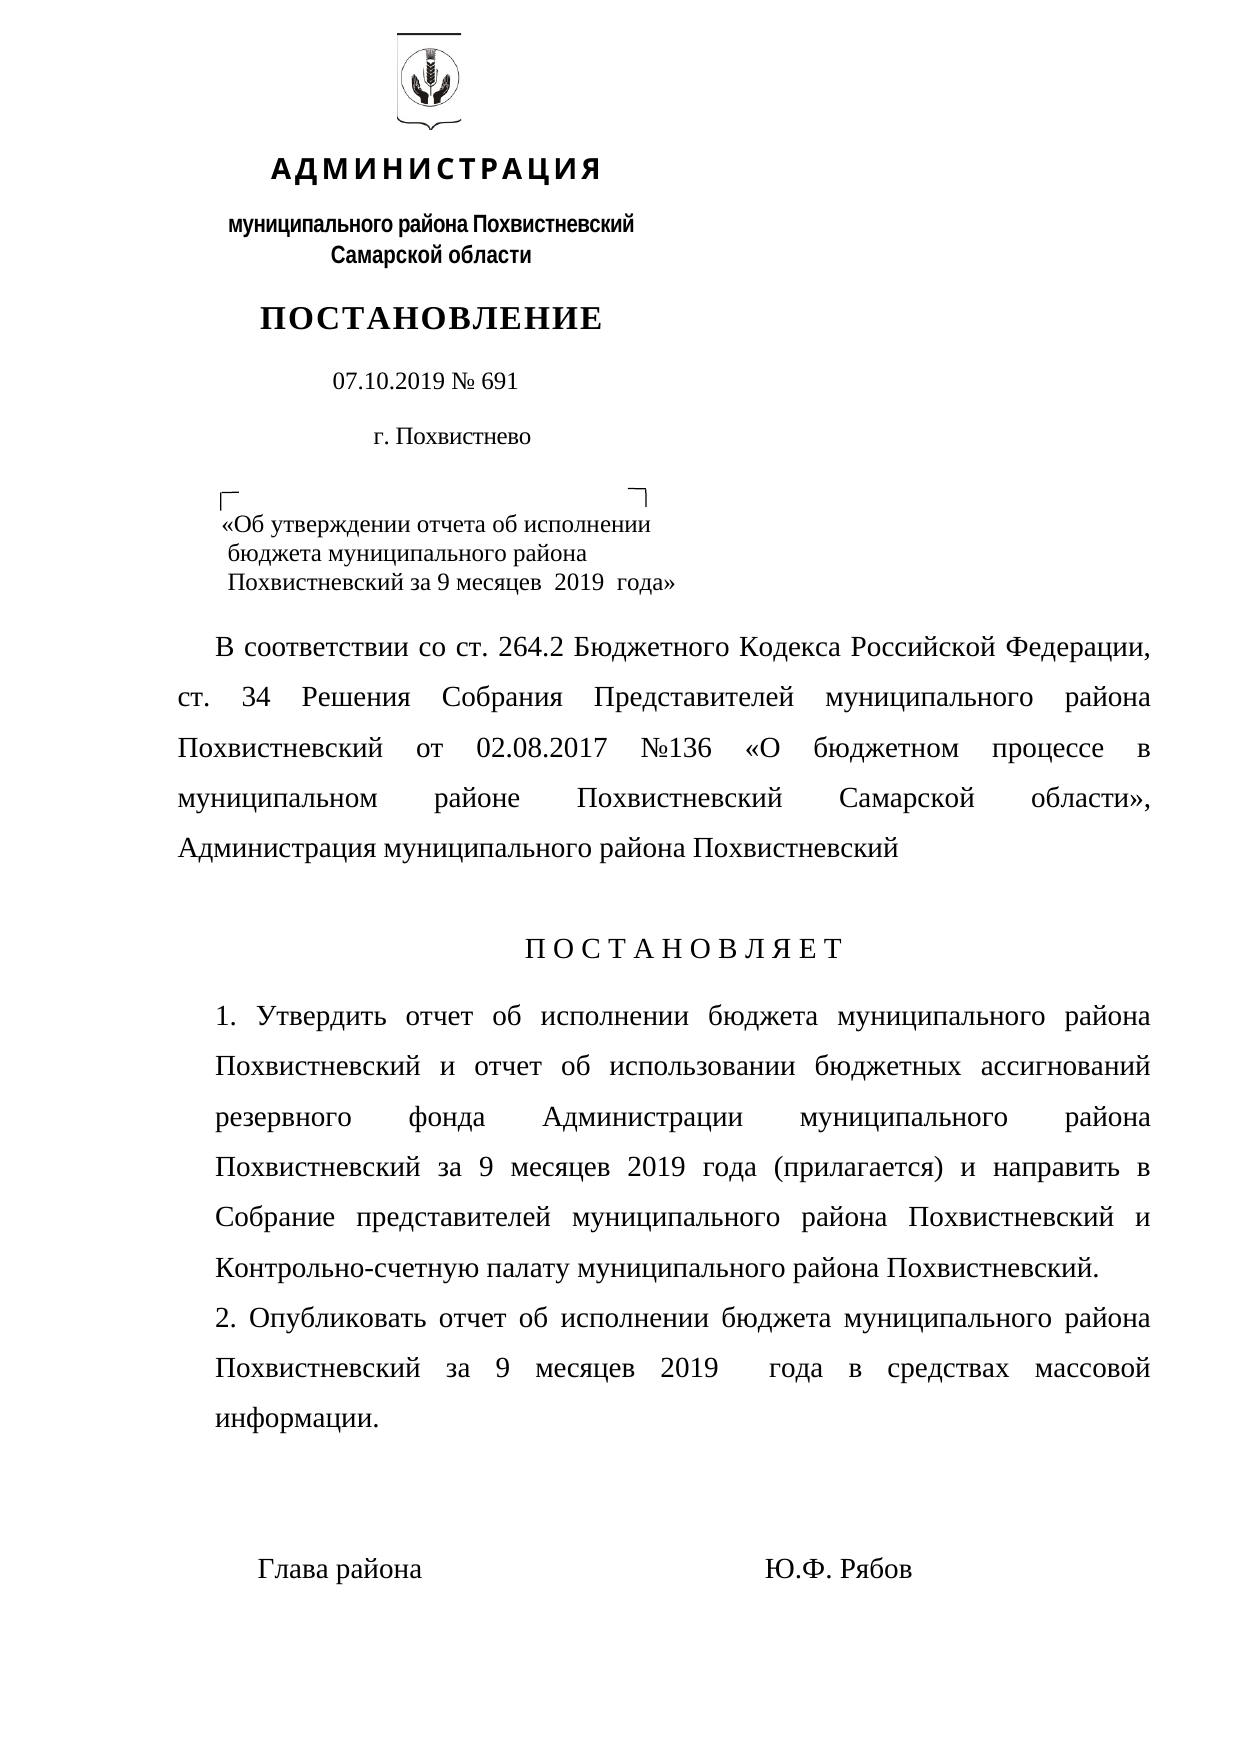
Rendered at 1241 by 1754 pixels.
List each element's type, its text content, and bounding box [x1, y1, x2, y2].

picture [395, 33, 461, 128]
text Похвистневский за 9 месяцев 2019 года» [177, 567, 1152, 596]
text бюджета муниципального района [177, 538, 1152, 567]
text 2. Опубликовать отчет об исполнении бюджета муниципального района Похвистневский за 9 месяцев 2019 года в средствах массовой информации. [215, 1300, 1152, 1434]
text «Об утверждении отчета об исполнении [177, 509, 1152, 538]
text Глава района Ю.Ф. Рябов [177, 1552, 1152, 1585]
text П О С Т А Н О В Л Я Е Т [177, 931, 1152, 964]
table_header АДМИНИСТРАЦИЯ муниципального района Похвистневский Самарской области ПОСТАНОВЛЕНИЕ 07.10.2019 № 691 г. Похвистнево [196, 30, 667, 509]
text 1. Утвердить отчет об исполнении бюджета муниципального района Похвистневский и отчет об использовании бюджетных ассигнований резервного фонда Администрации муниципального района Похвистневский за 9 месяцев 2019 года (прилагается) и направить в Собрание представителей муниципального района Похвистневский и Контрольно-счетную палату муниципального района Похвистневский. [215, 998, 1152, 1283]
text В соответствии со ст. 264.2 Бюджетного Кодекса Российской Федерации, ст. 34 Решения Собрания Представителей муниципального района Похвистневский от 02.08.2017 №136 «О бюджетном процессе в муниципальном районе Похвистневский Самарской области», Администрация муниципального района Похвистневский [177, 629, 1152, 864]
